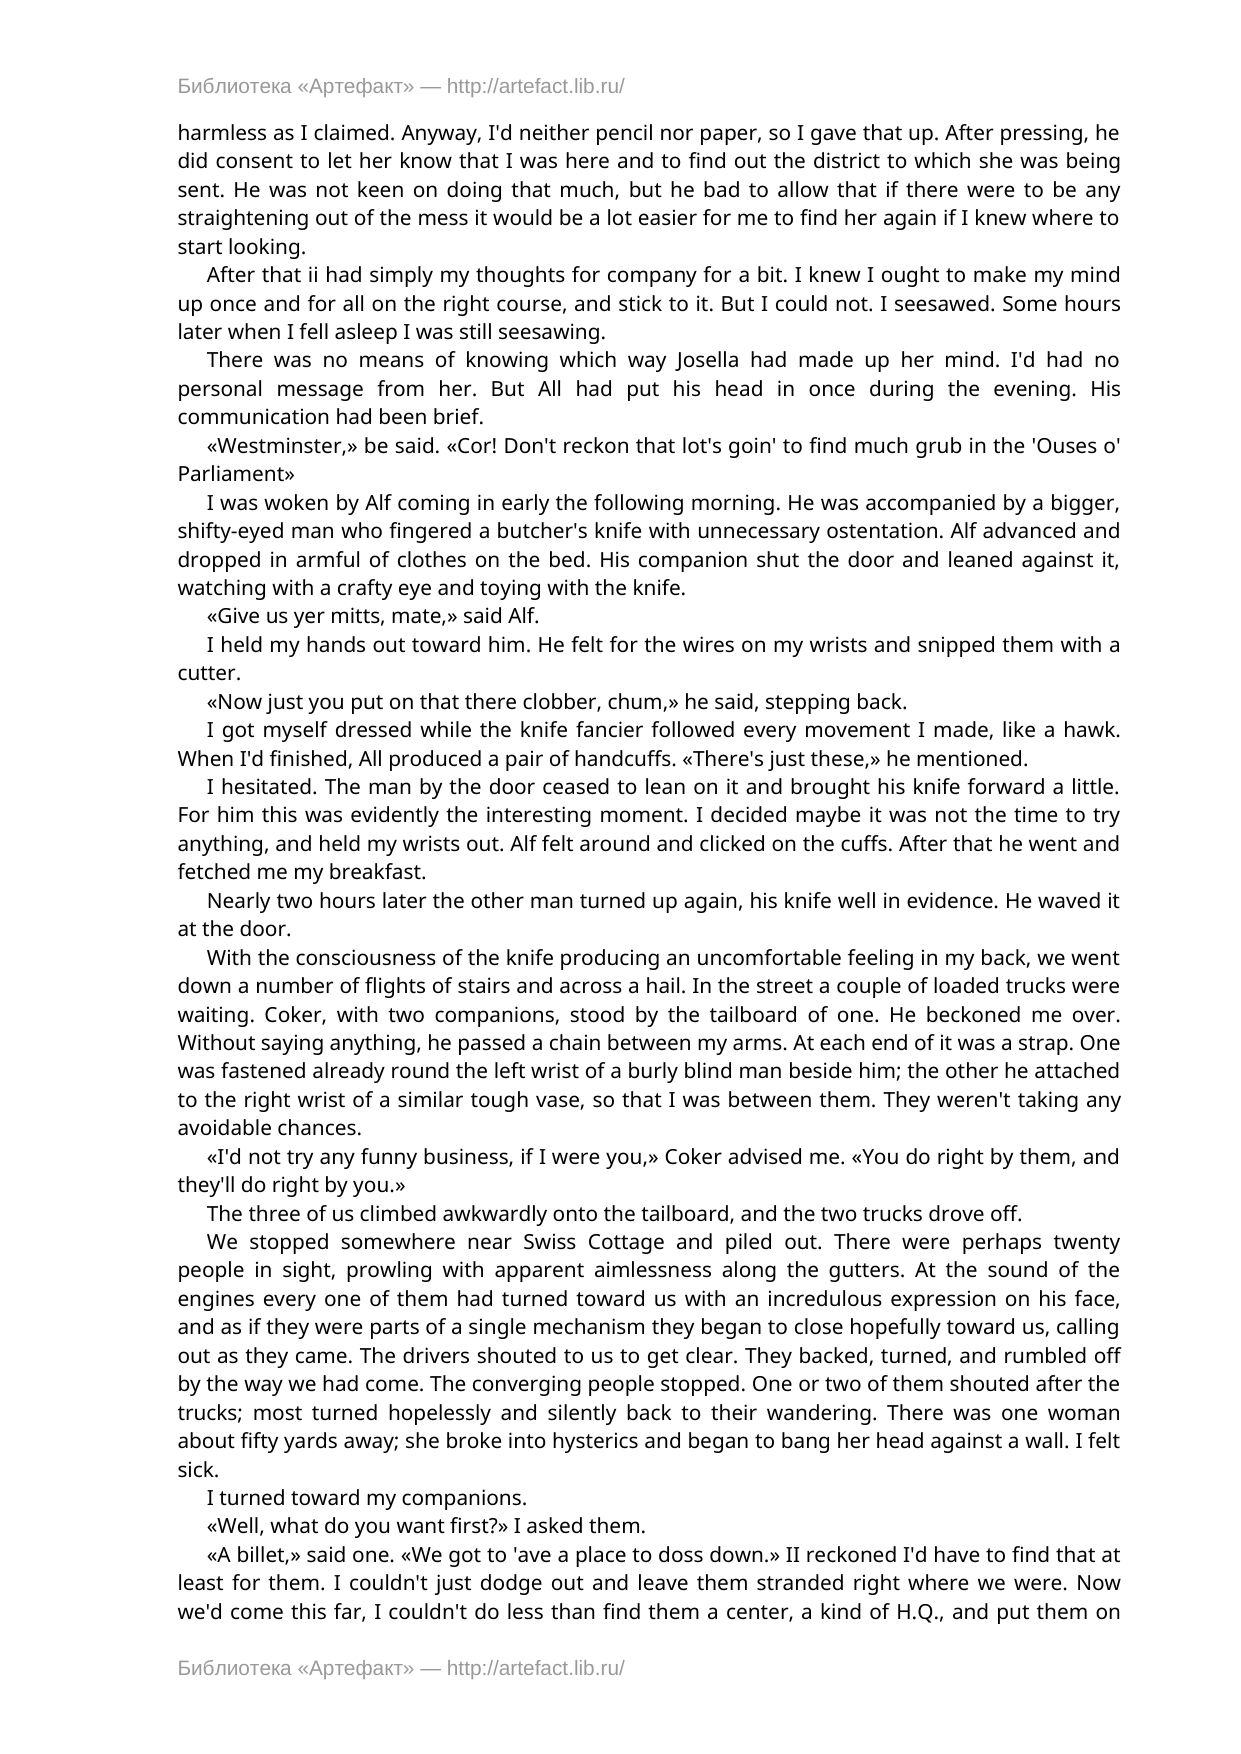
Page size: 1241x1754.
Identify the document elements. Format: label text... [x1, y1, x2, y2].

text «Well, what do you want first?» I asked them. [177, 1512, 1122, 1540]
text I got myself dressed while the knife fancier followed every movement I made, like a hawk. When I'd finished, All produced a pair of handcuffs. «There's just these,» he mentioned. [177, 715, 1122, 772]
text «Westminster,» be said. «Cor! Don't reckon that lot's goin' to find much grub in the 'Ouses o' Parliament» [177, 431, 1122, 488]
text We stopped somewhere near Swiss Cottage and piled out. There were perhaps twenty people in sight, prowling with apparent aimlessness along the gutters. At the sound of the engines every one of them had turned toward us with an incredulous expression on his face, and as if they were parts of a single mechanism they began to close hopefully toward us, calling out as they came. The drivers shouted to us to get clear. They backed, turned, and rumbled off by the way we had come. The converging people stopped. One or two of them shouted after the trucks; most turned hopelessly and silently back to their wandering. There was one woman about fifty yards away; she broke into hysterics and began to bang her head against a wall. I felt sick. [177, 1227, 1122, 1483]
text «Give us yer mitts, mate,» said Alf. [177, 602, 1122, 630]
text I held my hands out toward him. He felt for the wires on my wrists and snipped them with a cutter. [177, 630, 1122, 687]
text I turned toward my companions. [177, 1483, 1122, 1512]
text «Now just you put on that there clobber, chum,» he said, stepping back. [177, 687, 1122, 715]
text The three of us climbed awkwardly onto the tailboard, and the two trucks drove off. [177, 1199, 1122, 1227]
text I was woken by Alf coming in early the following morning. He was accompanied by a bigger, shifty-eyed man who fingered a butcher's knife with unnecessary ostentation. Alf advanced and dropped in armful of clothes on the bed. His companion shut the door and leaned against it, watching with a crafty eye and toying with the knife. [177, 488, 1122, 602]
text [177, 118, 1122, 260]
text «I'd not try any funny business, if I were you,» Coker advised me. «You do right by them, and they'll do right by you.» [177, 1142, 1122, 1199]
text After that ii had simply my thoughts for company for a bit. I knew I ought to make my mind up once and for all on the right course, and stick to it. But I could not. I seesawed. Some hours later when I fell asleep I was still seesawing. [177, 260, 1122, 346]
text With the consciousness of the knife producing an uncomfortable feeling in my back, we went down a number of flights of stairs and across a hail. In the street a couple of loaded trucks were waiting. Coker, with two companions, stood by the tailboard of one. He beckoned me over. Without saying anything, he passed a chain between my arms. At each end of it was a strap. One was fastened already round the left wrist of a burly blind man beside him; the other he attached to the right wrist of a similar tough vase, so that I was between them. They weren't taking any avoidable chances. [177, 943, 1122, 1142]
text There was no means of knowing which way Josella had made up her mind. I'd had no personal message from her. But All had put his head in once during the evening. His communication had been brief. [177, 346, 1122, 431]
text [177, 1540, 1122, 1625]
text Nearly two hours later the other man turned up again, his knife well in evidence. He waved it at the door. [177, 886, 1122, 943]
text I hesitated. The man by the door ceased to lean on it and brought his knife forward a little. For him this was evidently the interesting moment. I decided maybe it was not the time to try anything, and held my wrists out. Alf felt around and clicked on the cuffs. After that he went and fetched me my breakfast. [177, 772, 1122, 886]
